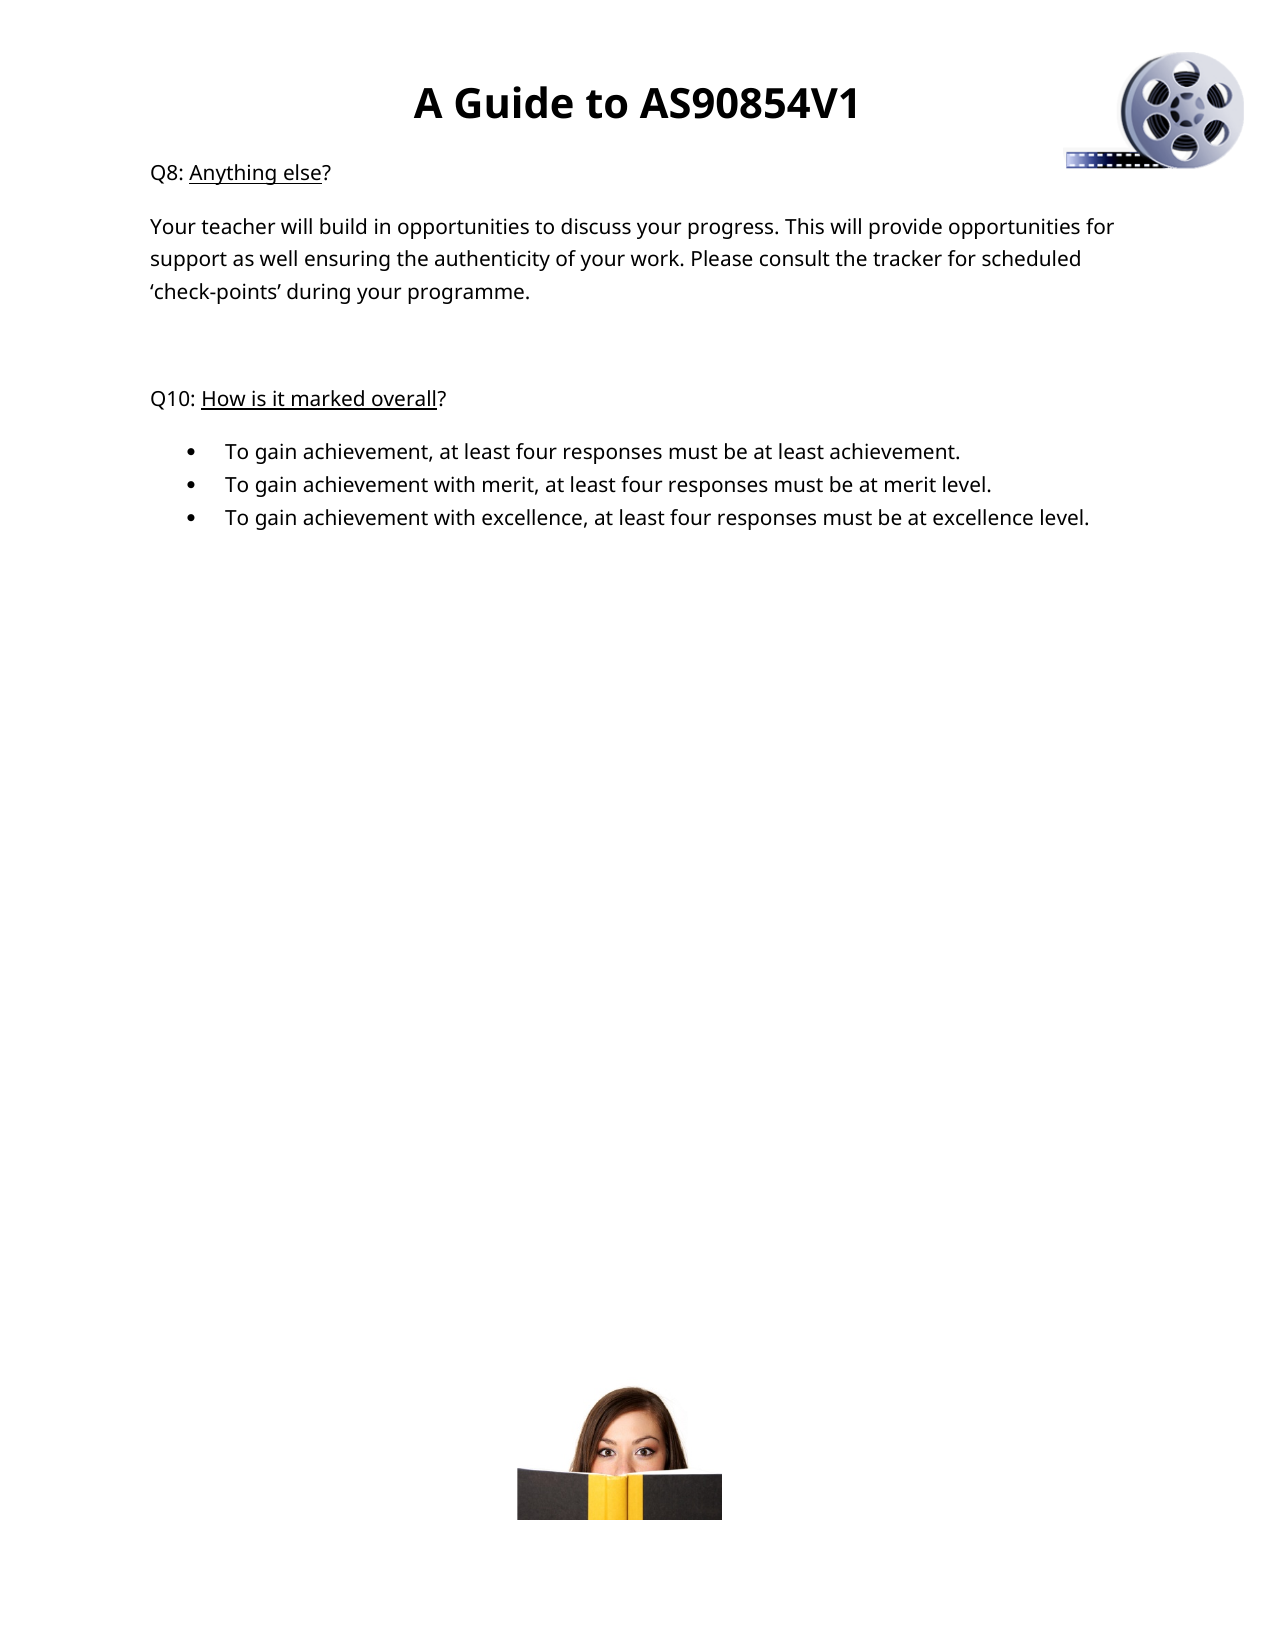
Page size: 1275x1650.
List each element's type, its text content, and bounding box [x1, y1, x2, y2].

list To gain achievement, at least four responses must be at least achievement. [187, 437, 1125, 466]
picture [517, 1377, 722, 1520]
list To gain achievement with excellence, at least four responses must be at excellence level. [187, 503, 1125, 531]
text Q8: Anything else? [150, 158, 1125, 187]
picture [1062, 13, 1247, 198]
text Q10: How is it marked overall? [150, 384, 1125, 412]
text Your teacher will build in opportunities to discuss your progress. This will provide opportunities for support as well ensuring the authenticity of your work. Please consult the tracker for scheduled ‘check-points’ during your programme. [150, 212, 1125, 306]
list To gain achievement with merit, at least four responses must be at merit level. [187, 470, 1125, 498]
